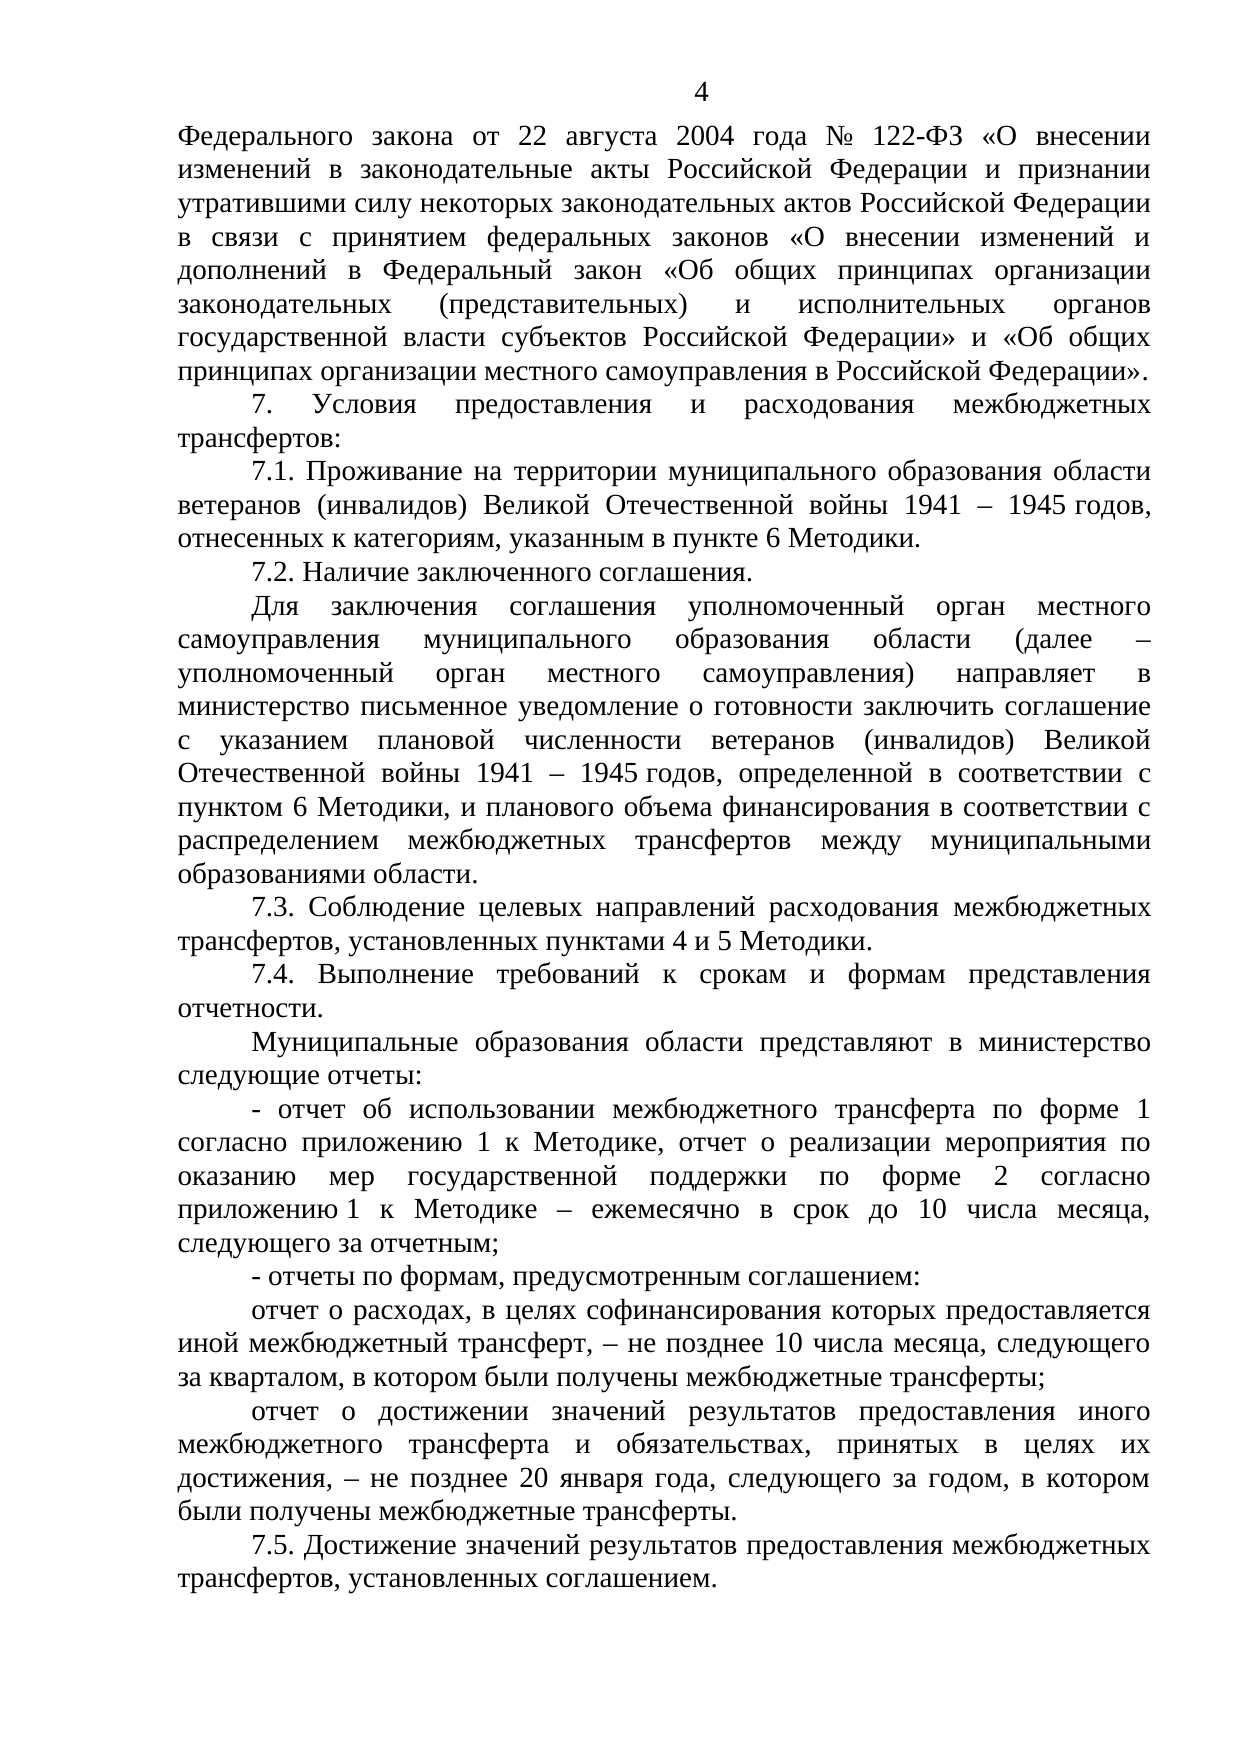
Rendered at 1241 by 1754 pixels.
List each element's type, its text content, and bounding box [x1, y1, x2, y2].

text 7.5. Достижение значений результатов предоставления межбюджетных трансфертов, установленных соглашением. [177, 1527, 1152, 1594]
text 7.4. Выполнение требований к срокам и формам представления отчетности. [177, 957, 1152, 1024]
text Муниципальные образования области представляют в министерство следующие отчеты: [177, 1024, 1152, 1091]
text 7.3. Соблюдение целевых направлений расходования межбюджетных трансфертов, установленных пунктами 4 и 5 Методики. [177, 889, 1152, 957]
text Для заключения соглашения уполномоченный орган местного самоуправления муниципального образования области (далее – уполномоченный орган местного самоуправления) направляет в министерство письменное уведомление о готовности заключить соглашение с указанием плановой численности ветеранов (инвалидов) Великой Отечественной войны 1941 – 1945 годов, определенной в соответствии с пунктом 6 Методики, и планового объема финансирования в соответствии с распределением межбюджетных трансфертов между муниципальными образованиями области. [177, 588, 1152, 889]
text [177, 118, 1152, 386]
text - отчеты по формам, предусмотренным соглашением: [177, 1258, 1152, 1292]
text - отчет об использовании межбюджетного трансферта по форме 1 согласно приложению 1 к Методике, отчет о реализации мероприятия по оказанию мер государственной поддержки по форме 2 согласно приложению 1 к Методике – ежемесячно в срок до 10 числа месяца, следующего за отчетным; [177, 1091, 1152, 1258]
text отчет о достижении значений результатов предоставления иного межбюджетного трансферта и обязательствах, принятых в целях их достижения, – не позднее 20 января года, следующего за годом, в котором были получены межбюджетные трансферты. [177, 1393, 1152, 1527]
text 7.1. Проживание на территории муниципального образования области ветеранов (инвалидов) Великой Отечественной войны 1941 – 1945 годов, отнесенных к категориям, указанным в пункте 6 Методики. [177, 453, 1152, 554]
text 7. Условия предоставления и расходования межбюджетных трансфертов: [177, 386, 1152, 453]
text отчет о расходах, в целях софинансирования которых предоставляется иной межбюджетный трансферт, – не позднее 10 числа месяца, следующего за кварталом, в котором были получены межбюджетные трансферты; [177, 1292, 1152, 1393]
text 7.2. Наличие заключенного соглашения. [177, 554, 1152, 588]
